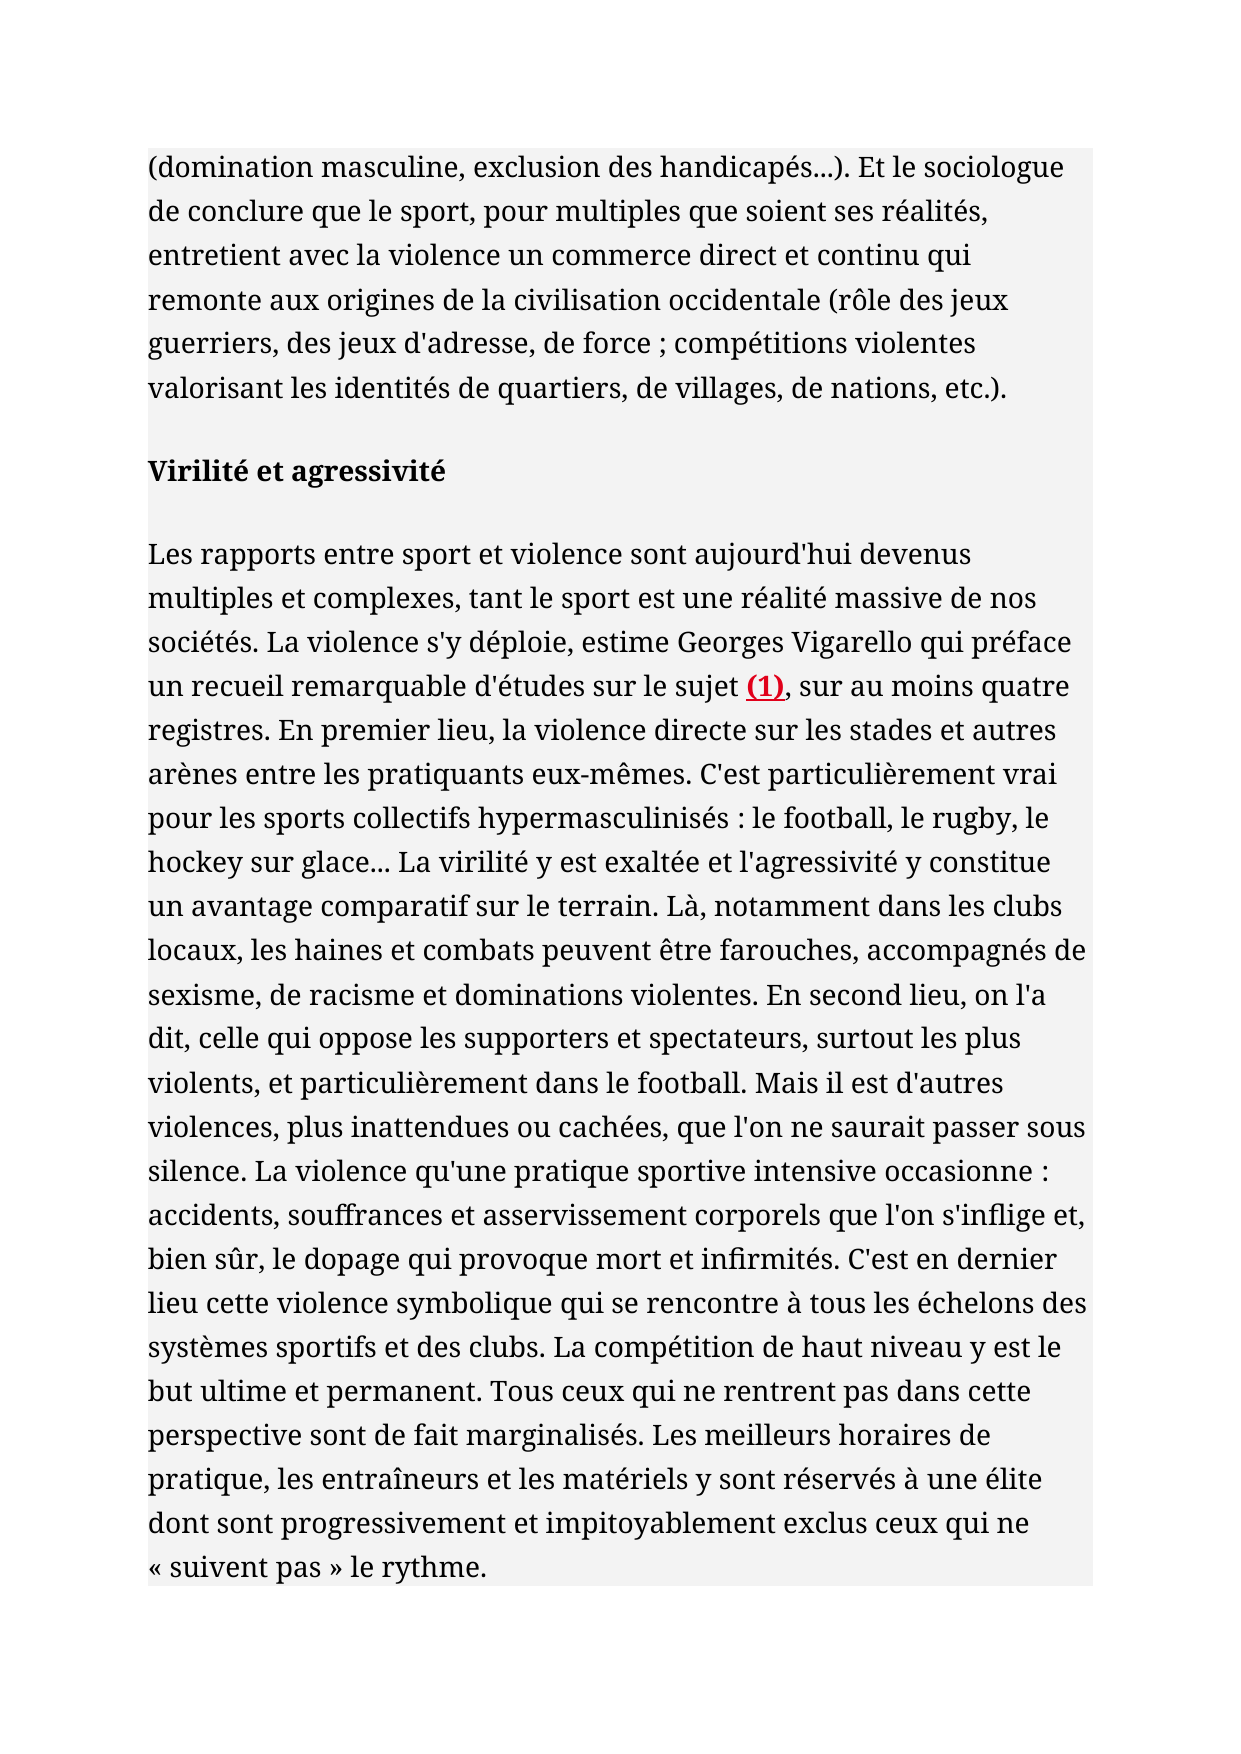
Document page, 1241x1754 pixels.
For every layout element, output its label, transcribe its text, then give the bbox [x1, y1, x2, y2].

text Virilité et agressivité [148, 451, 1093, 489]
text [148, 148, 1093, 406]
text Les rapports entre sport et violence sont aujourd'hui devenus multiples et complexes, tant le sport est une réalité massive de nos sociétés. La violence s'y déploie, estime Georges Vigarello qui préface un recueil remarquable d'études sur le sujet (1), sur au moins quatre registres. En premier lieu, la violence directe sur les stades et autres arènes entre les pratiquants eux-mêmes. C'est particulièrement vrai pour les sports collectifs hypermasculinisés : le football, le rugby, le hockey sur glace... La virilité y est exaltée et l'agressivité y constitue un avantage comparatif sur le terrain. Là, notamment dans les clubs locaux, les haines et combats peuvent être farouches, accompagnés de sexisme, de racisme et dominations violentes. En second lieu, on l'a dit, celle qui oppose les supporters et spectateurs, surtout les plus violents, et particulièrement dans le football. Mais il est d'autres violences, plus inattendues ou cachées, que l'on ne saurait passer sous silence. La violence qu'une pratique sportive intensive occasionne : accidents, souffrances et asservissement corporels que l'on s'inflige et, bien sûr, le dopage qui provoque mort et infirmités. C'est en dernier lieu cette violence symbolique qui se rencontre à tous les échelons des systèmes sportifs et des clubs. La compétition de haut niveau y est le but ultime et permanent. Tous ceux qui ne rentrent pas dans cette perspective sont de fait marginalisés. Les meilleurs horaires de pratique, les entraîneurs et les matériels y sont réservés à une élite dont sont progressivement et impitoyablement exclus ceux qui ne « suivent pas » le rythme. [148, 534, 1093, 1586]
